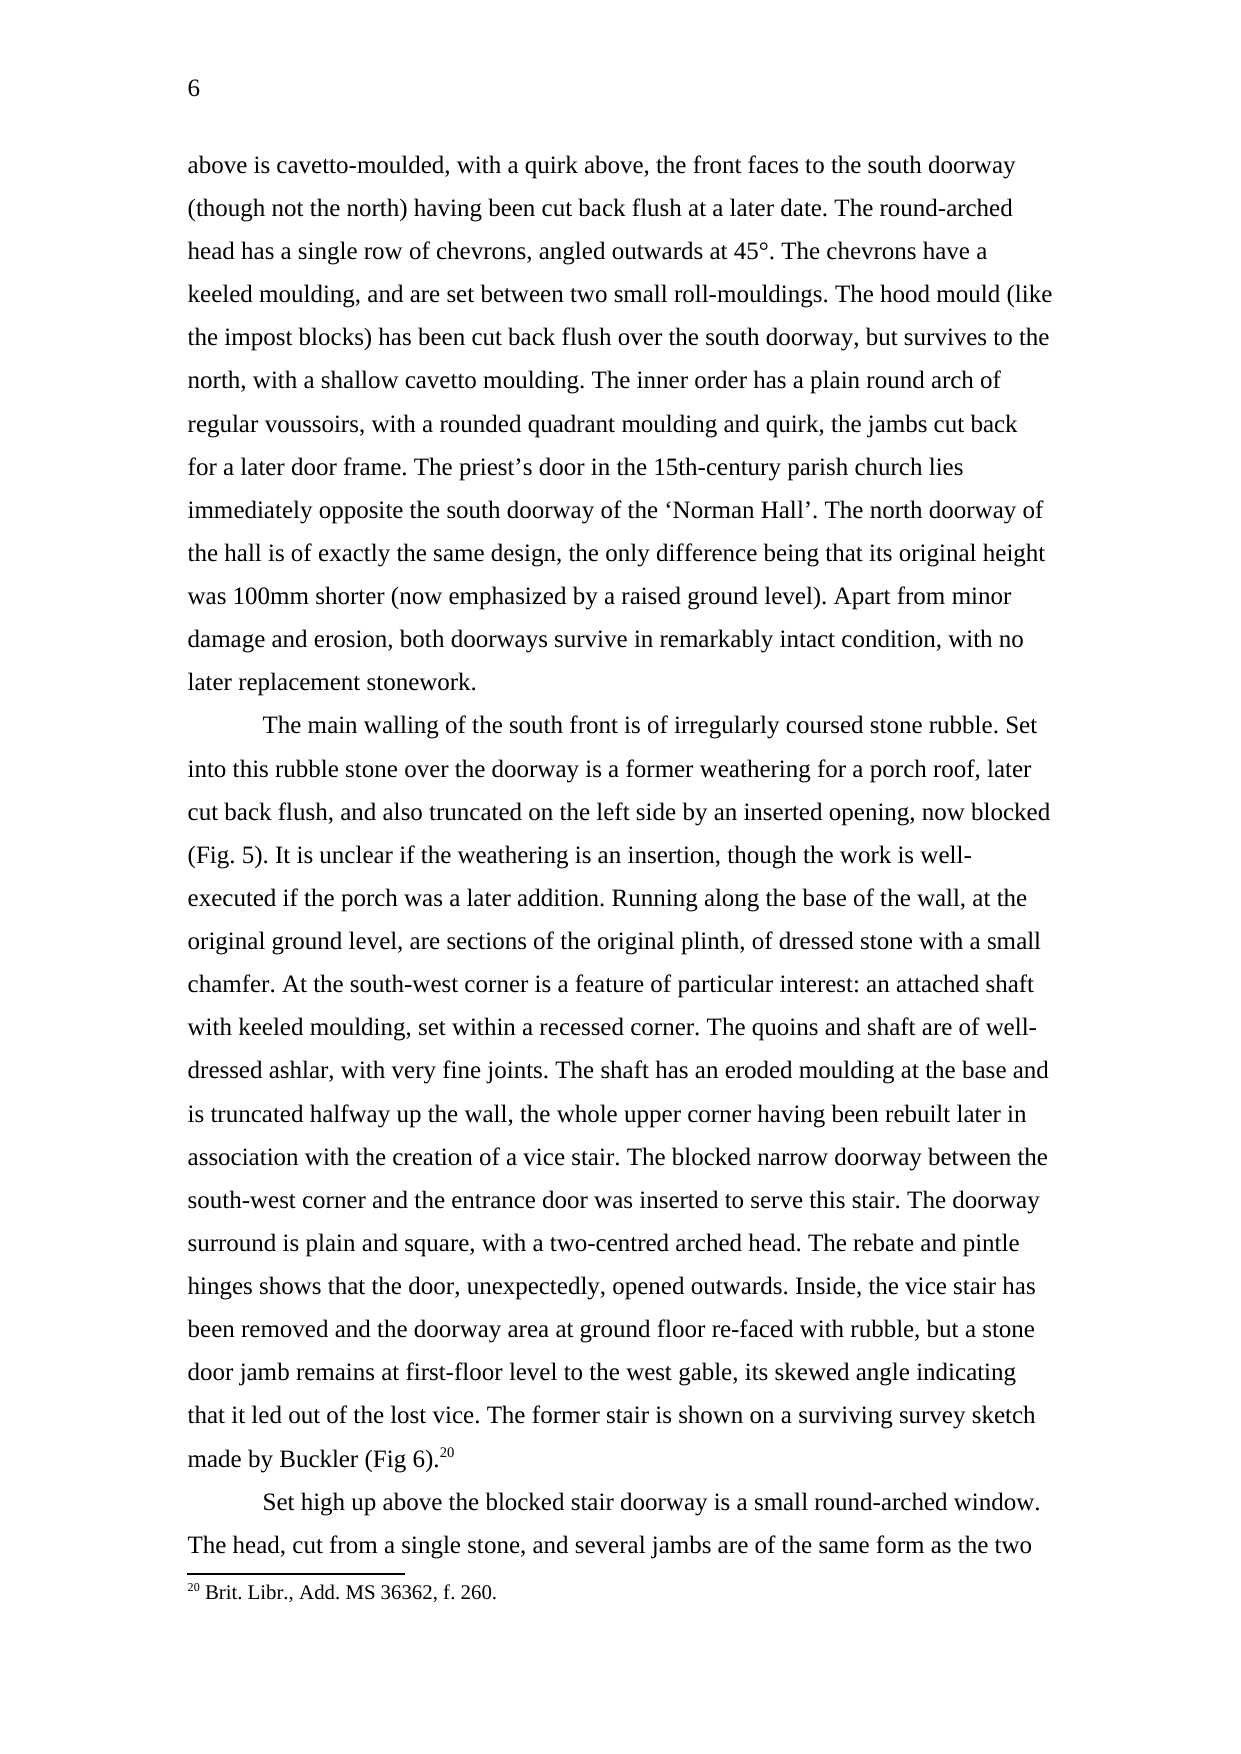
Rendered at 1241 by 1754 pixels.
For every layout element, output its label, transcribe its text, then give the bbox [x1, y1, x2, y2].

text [187, 150, 1053, 696]
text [187, 1487, 1053, 1559]
text The main walling of the south front is of irregularly coursed stone rubble. Set into this rubble stone over the doorway is a former weathering for a porch roof, later cut back flush, and also truncated on the left side by an inserted opening, now blocked (Fig. 5). It is unclear if the weathering is an insertion, though the work is well-executed if the porch was a later addition. Running along the base of the wall, at the original ground level, are sections of the original plinth, of dressed stone with a small chamfer. At the south-west corner is a feature of particular interest: an attached shaft with keeled moulding, set within a recessed corner. The quoins and shaft are of well-dressed ashlar, with very fine joints. The shaft has an eroded moulding at the base and is truncated halfway up the wall, the whole upper corner having been rebuilt later in association with the creation of a vice stair. The blocked narrow doorway between the south-west corner and the entrance door was inserted to serve this stair. The doorway surround is plain and square, with a two-centred arched head. The rebate and pintle hinges shows that the door, unexpectedly, opened outwards. Inside, the vice stair has been removed and the doorway area at ground floor re-faced with rubble, but a stone door jamb remains at first-floor level to the west gable, its skewed angle indicating that it led out of the lost vice. The former stair is shown on a surviving survey sketch made by Buckler (Fig 6). [187, 711, 1053, 1472]
